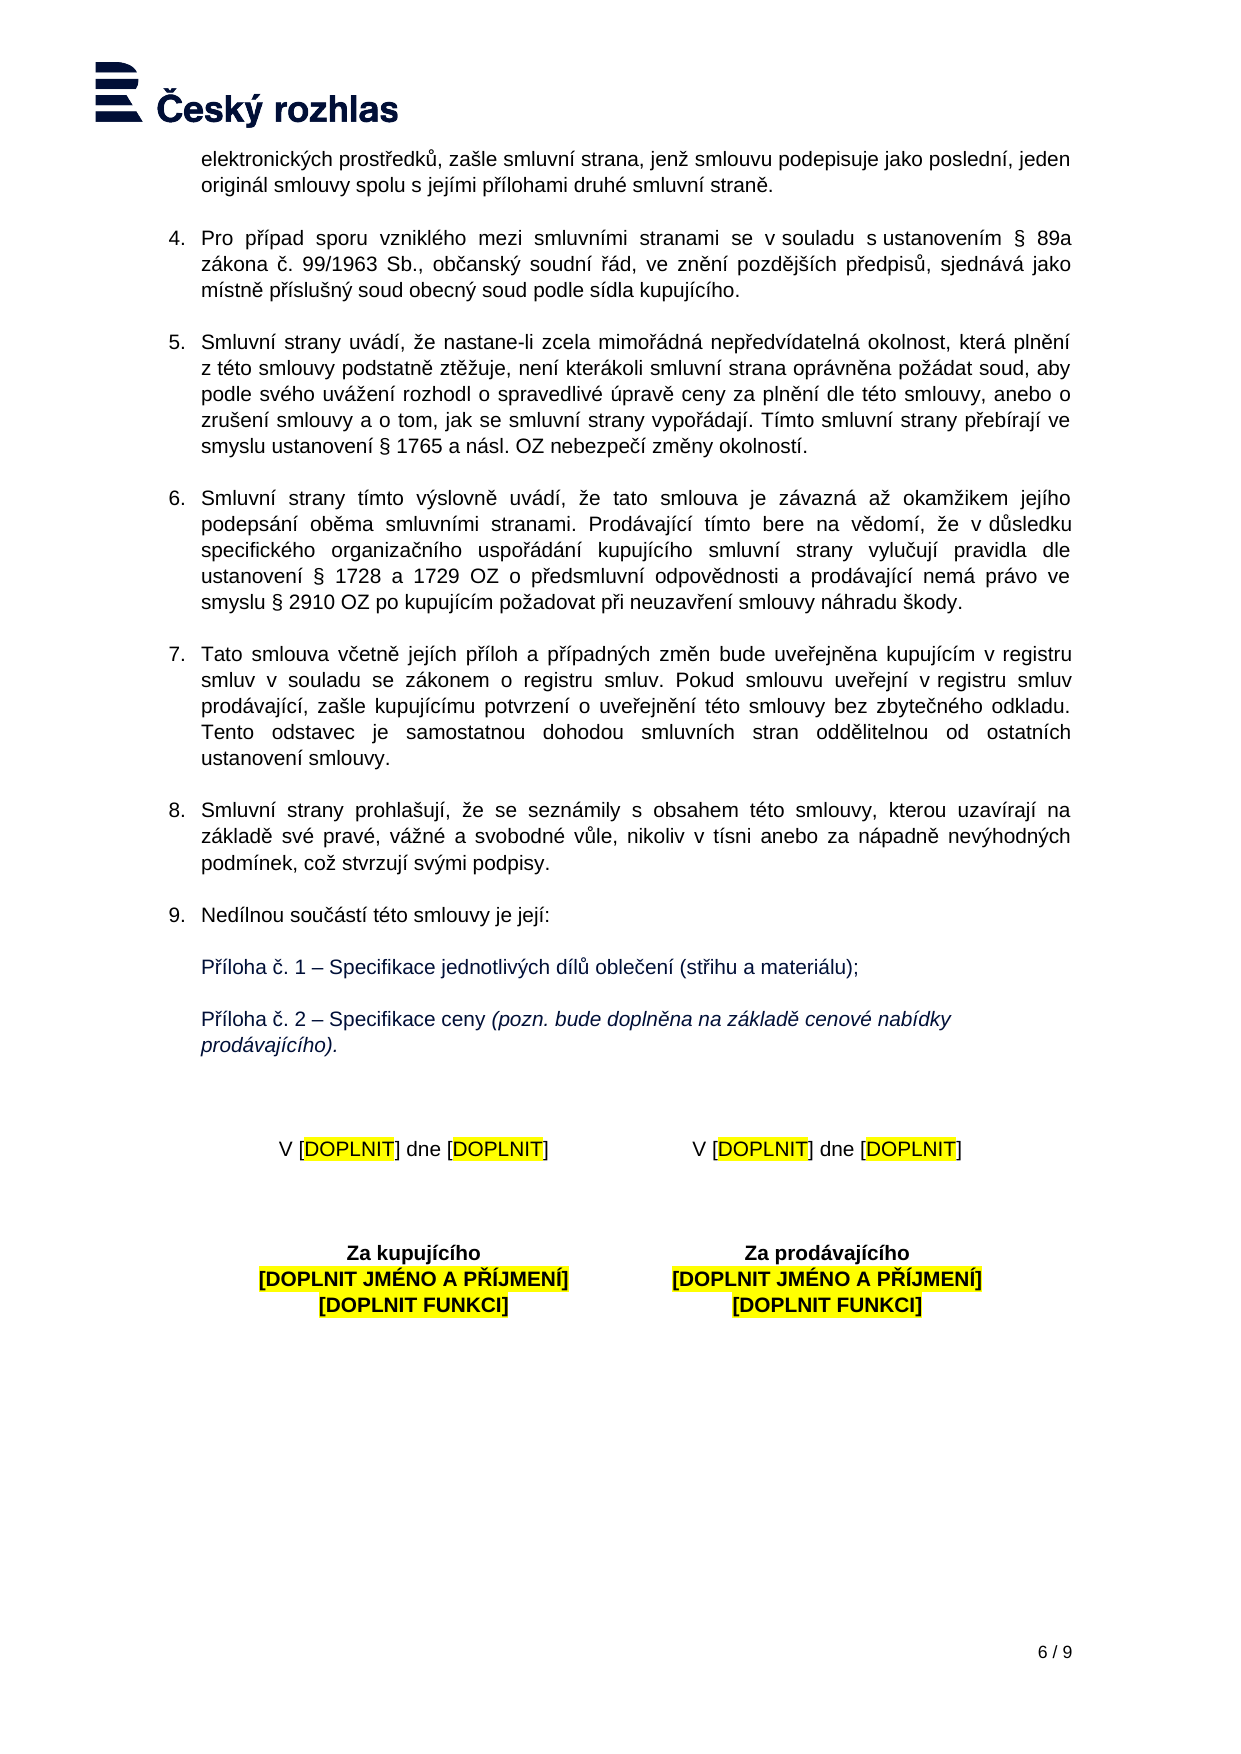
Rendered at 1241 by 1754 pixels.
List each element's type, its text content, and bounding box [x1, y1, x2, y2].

subtitle Příloha č. 2 – Specifikace ceny (pozn. bude doplněna na základě cenové nabídky prodávajícího). [201, 1005, 1072, 1057]
table_cell Za prodávajícího [DOPLNIT JMÉNO A PŘÍJMENÍ] [DOPLNIT FUNKCI] [621, 1162, 1033, 1318]
picture [95, 62, 398, 128]
list Smluvní strany uvádí, že nastane-li zcela mimořádná nepředvídatelná okolnost, která plnění z této smlouvy podstatně ztěžuje, není kterákoli smluvní strana oprávněna požádat soud, aby podle svého uvážení rozhodl o spravedlivé úpravě ceny za plnění dle této smlouvy, anebo o zrušení smlouvy a o tom, jak se smluvní strany vypořádají. Tímto smluvní strany přebírají ve smyslu ustanovení § 1765 a násl. OZ nebezpečí změny okolností. [168, 328, 1072, 458]
subtitle Příloha č. 1 – Specifikace jednotlivých dílů oblečení (střihu a materiálu); [201, 953, 1072, 979]
table_header V [DOPLNIT] dne [DOPLNIT] [621, 1136, 1033, 1162]
table_header V [DOPLNIT] dne [DOPLNIT] [207, 1136, 621, 1162]
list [168, 146, 1072, 198]
list Nedílnou součástí této smlouvy je její: [168, 901, 1072, 927]
table_cell Za kupujícího [DOPLNIT JMÉNO A PŘÍJMENÍ] [DOPLNIT FUNKCI] [207, 1162, 621, 1318]
list Pro případ sporu vzniklého mezi smluvními stranami se v souladu s ustanovením § 89a zákona č. 99/1963 Sb., občanský soudní řád, ve znění pozdějších předpisů, sjednává jako místně příslušný soud obecný soud podle sídla kupujícího. [168, 224, 1072, 302]
list Tato smlouva včetně jejích příloh a případných změn bude uveřejněna kupujícím v registru smluv v souladu se zákonem o registru smluv. Pokud smlouvu uveřejní v registru smluv prodávající, zašle kupujícímu potvrzení o uveřejnění této smlouvy bez zbytečného odkladu. Tento odstavec je samostatnou dohodou smluvních stran oddělitelnou od ostatních ustanovení smlouvy. [168, 641, 1072, 771]
list Smluvní strany prohlašují, že se seznámily s obsahem této smlouvy, kterou uzavírají na základě své pravé, vážné a svobodné vůle, nikoliv v tísni anebo za nápadně nevýhodných podmínek, což stvrzují svými podpisy. [168, 797, 1072, 875]
list Smluvní strany tímto výslovně uvádí, že tato smlouva je závazná až okamžikem jejího podepsání oběma smluvními stranami. Prodávající tímto bere na vědomí, že v důsledku specifického organizačního uspořádání kupujícího smluvní strany vylučují pravidla dle ustanovení § 1728 a 1729 OZ o předsmluvní odpovědnosti a prodávající nemá právo ve smyslu § 2910 OZ po kupujícím požadovat při neuzavření smlouvy náhradu škody. [168, 484, 1072, 615]
